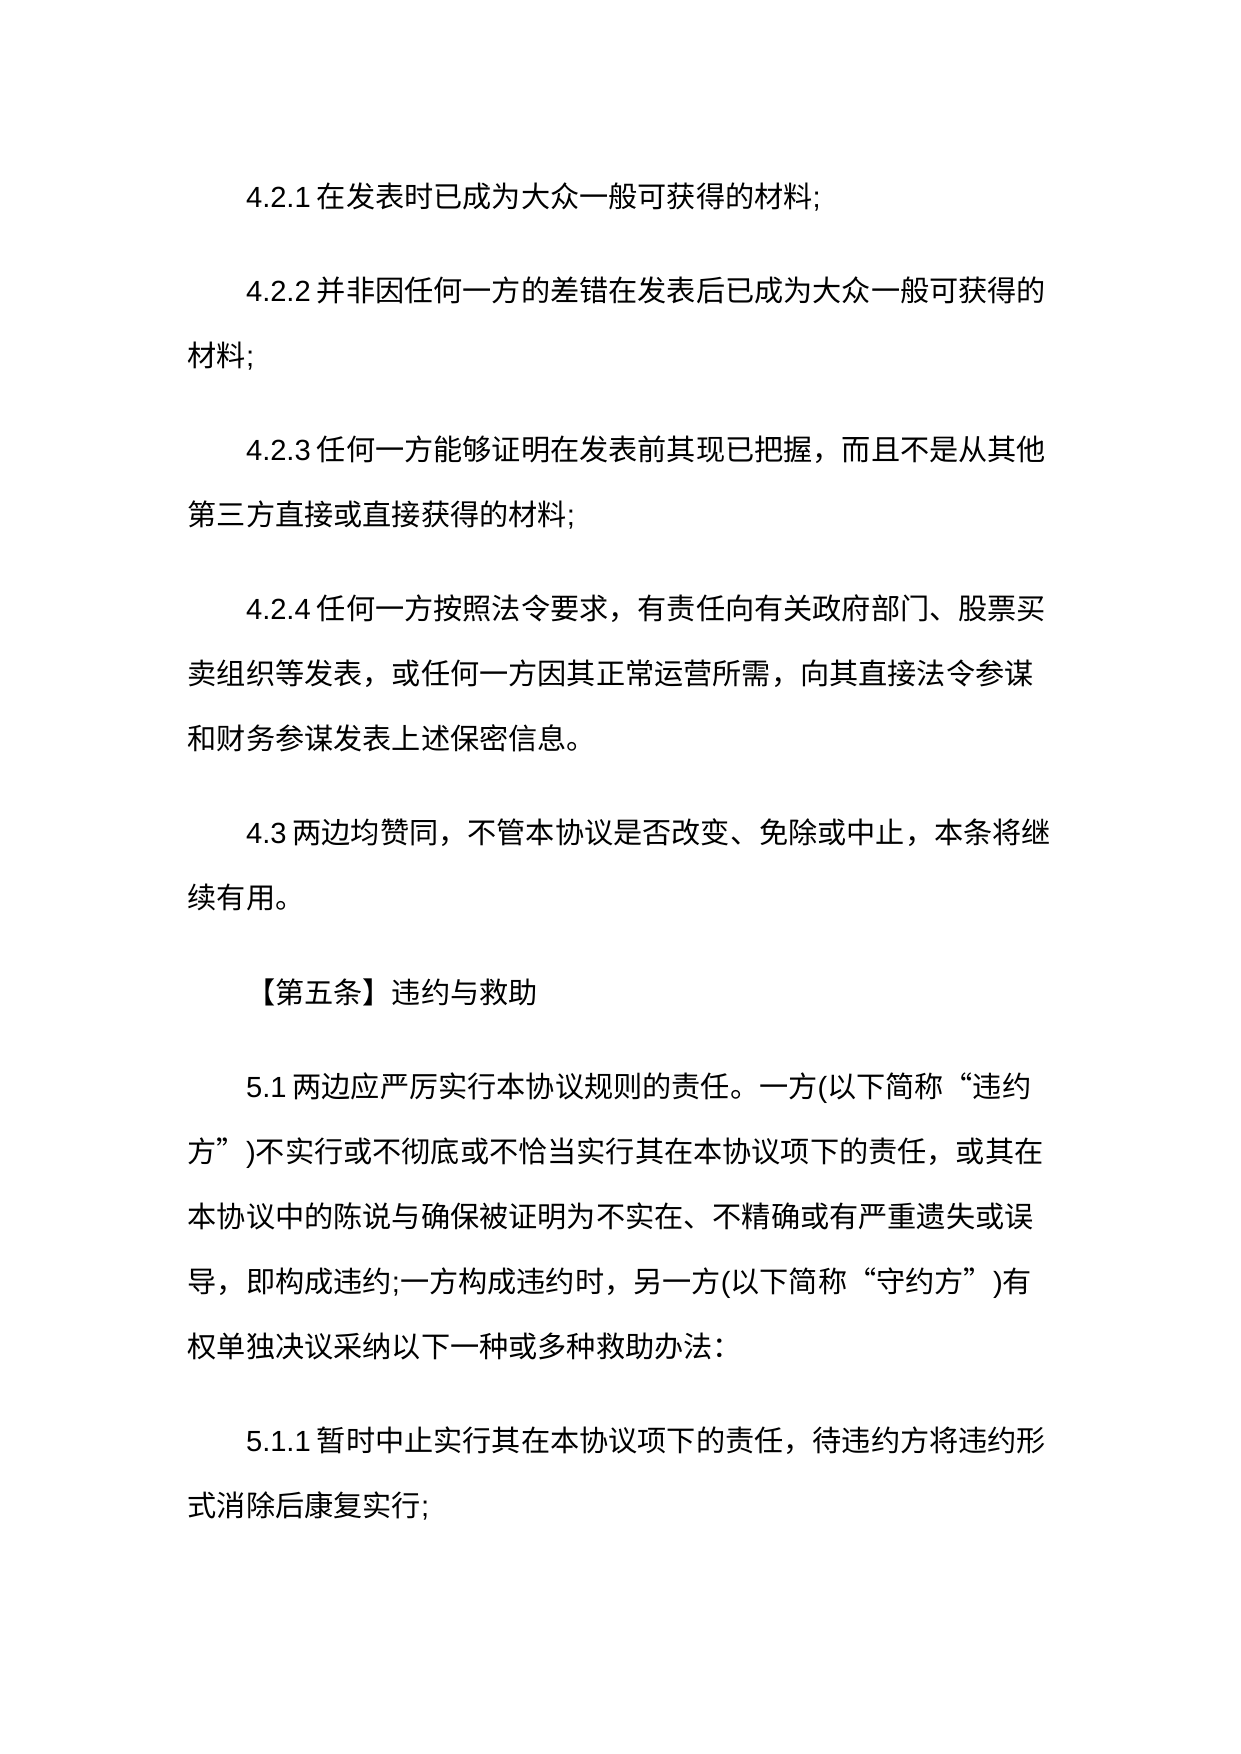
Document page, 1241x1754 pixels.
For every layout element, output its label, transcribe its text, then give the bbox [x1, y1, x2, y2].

text 4.2.2并非因任何一方的差错在发表后已成为大众一般可获得的材料; [187, 256, 1053, 386]
text 4.2.3任何一方能够证明在发表前其现已把握，而且不是从其他第三方直接或直接获得的材料; [187, 415, 1053, 545]
text 4.2.4任何一方按照法令要求，有责任向有关政府部门、股票买卖组织等发表，或任何一方因其正常运营所需，向其直接法令参谋和财务参谋发表上述保密信息。 [187, 574, 1053, 769]
text 【第五条】违约与救助 [187, 958, 1053, 1023]
text 4.2.1在发表时已成为大众一般可获得的材料; [187, 162, 1053, 227]
text 4.3两边均赞同，不管本协议是否改变、免除或中止，本条将继续有用。 [187, 799, 1053, 929]
text 5.1两边应严厉实行本协议规则的责任。一方(以下简称“违约方”)不实行或不彻底或不恰当实行其在本协议项下的责任，或其在本协议中的陈说与确保被证明为不实在、不精确或有严重遗失或误导，即构成违约;一方构成违约时，另一方(以下简称“守约方”)有权单独决议采纳以下一种或多种救助办法： [187, 1052, 1053, 1377]
text 5.1.1暂时中止实行其在本协议项下的责任，待违约方将违约形式消除后康复实行; [187, 1406, 1053, 1536]
